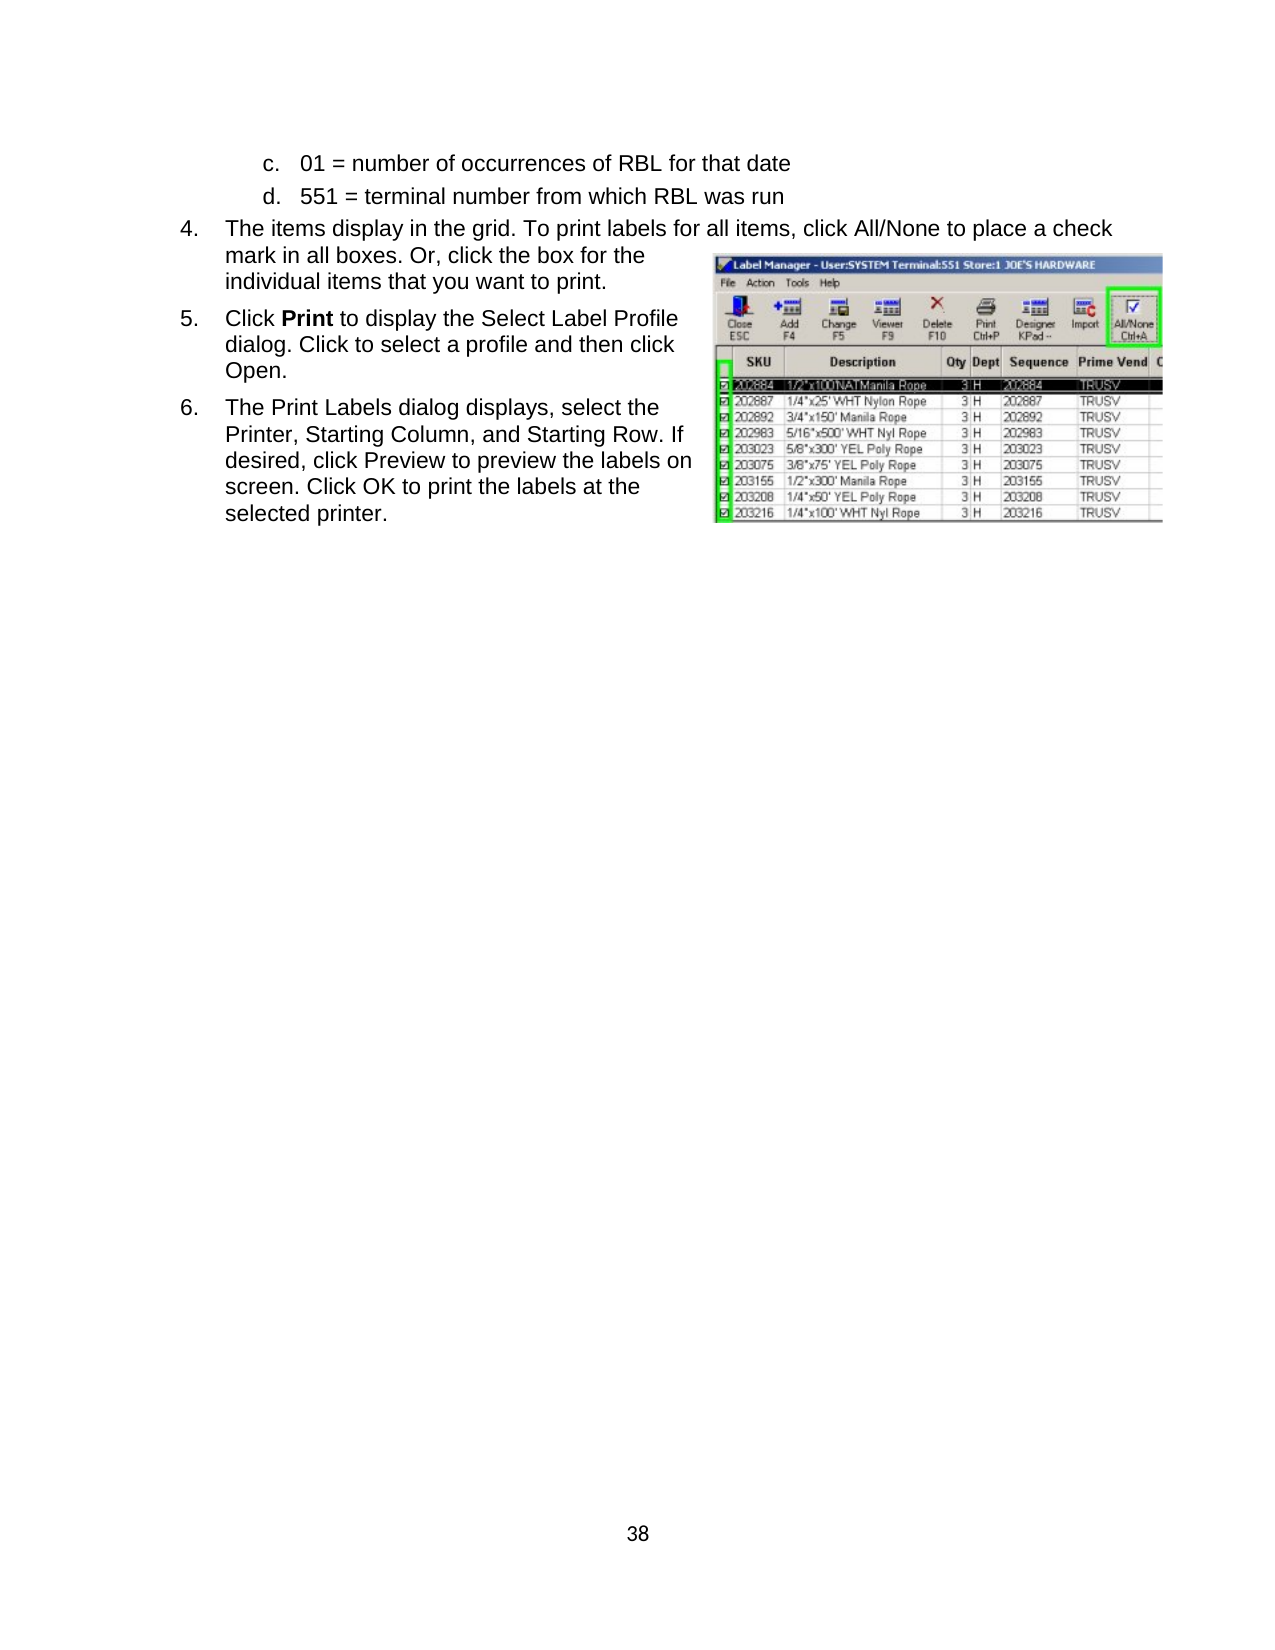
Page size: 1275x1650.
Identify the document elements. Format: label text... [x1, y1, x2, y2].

picture [712, 253, 1163, 523]
list 551 = terminal number from which RBL was run [262, 183, 1125, 209]
list The Print Labels dialog displays, select the Printer, Starting Column, and Starting Row. If desired, click Preview to preview the labels on screen. Click OK to print the labels at the selected printer. [180, 394, 1125, 526]
list The items display in the grid. To print labels for all items, click All/None to place a check mark in all boxes. Or, click the box for the individual items that you want to print. [180, 215, 1125, 294]
list 01 = number of occurrences of RBL for that date [262, 150, 1125, 176]
list Click Print to display the Select Label Profile dialog. Click to select a profile and then click Open. [180, 305, 712, 384]
